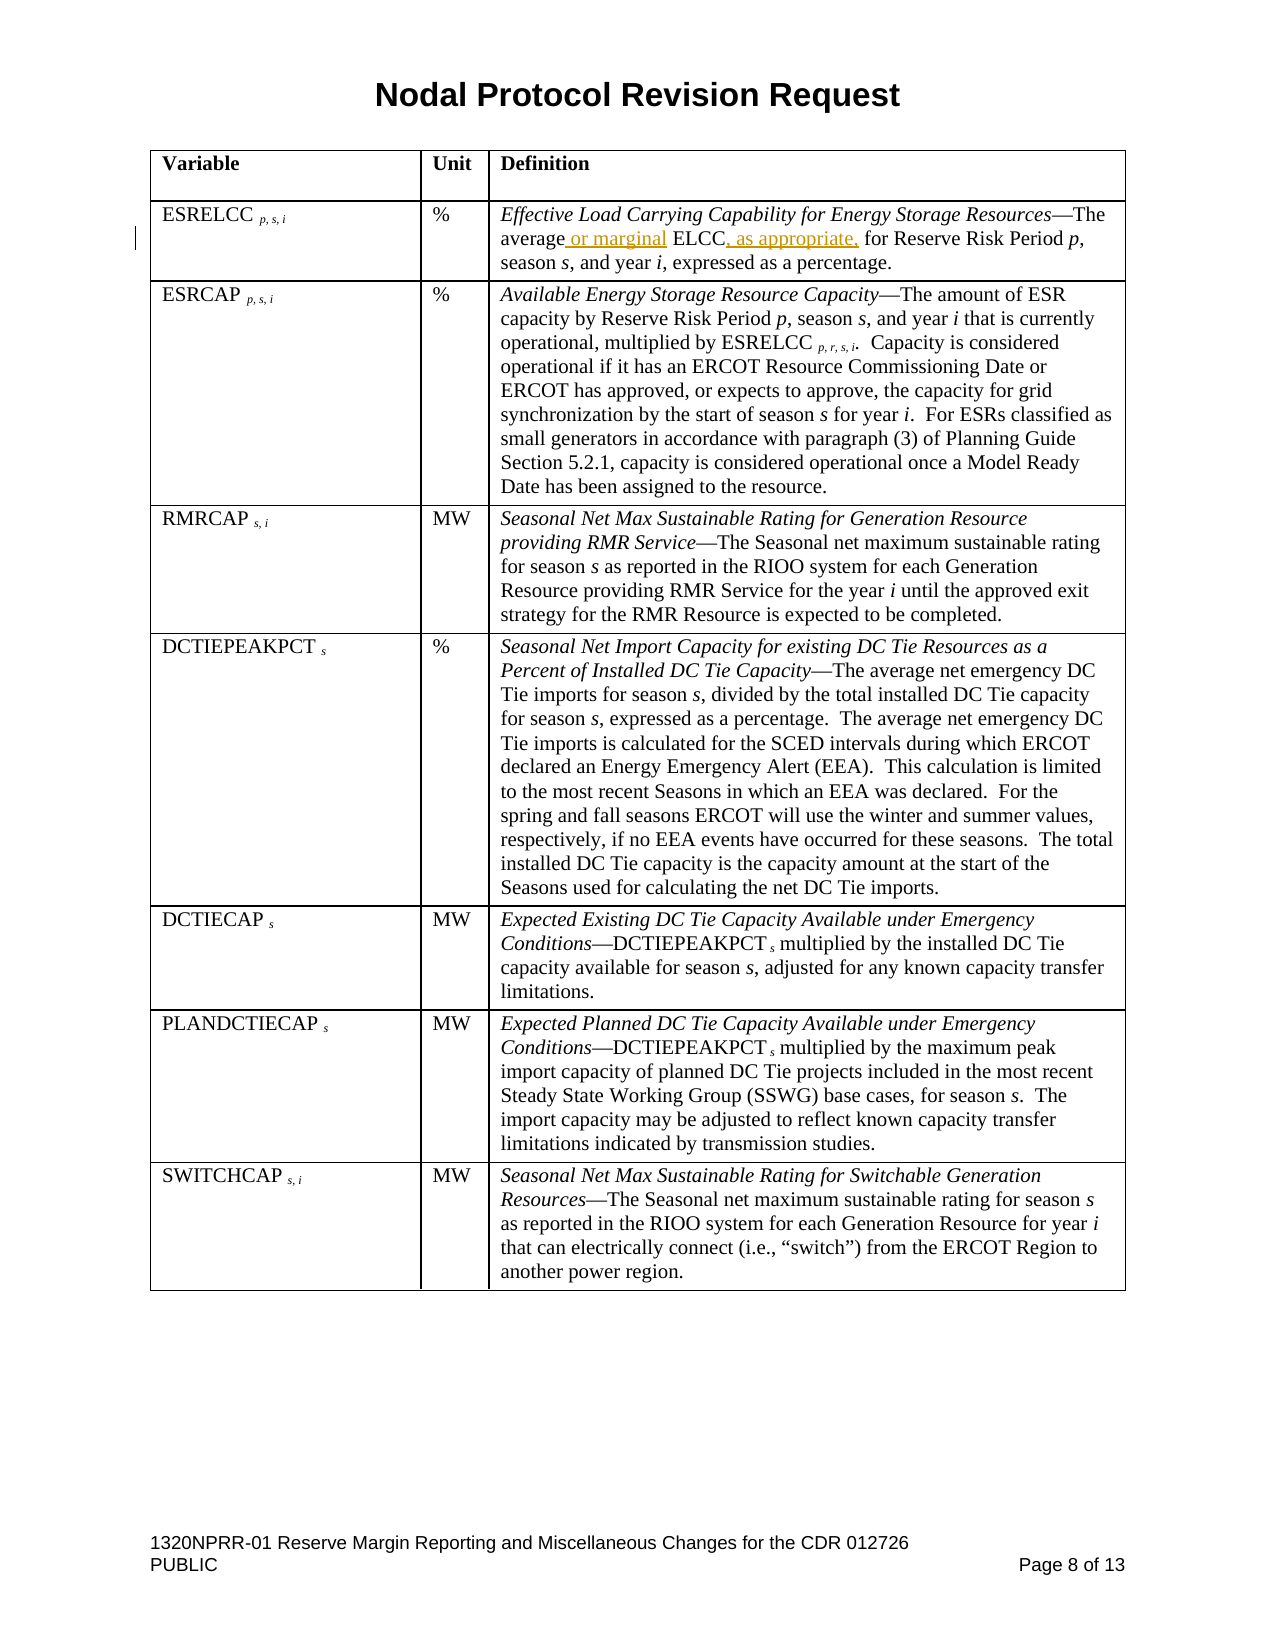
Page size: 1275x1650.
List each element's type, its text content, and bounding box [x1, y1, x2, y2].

table_cell DCTIEPEAKPCT s [151, 634, 420, 905]
table_cell PLANDCTIECAP s [151, 1011, 420, 1161]
table_cell Seasonal Net Import Capacity for existing DC Tie Resources as a Percent of Installed DC Tie Capacity—The average net emergency DC Tie imports for season s, divided by the total installed DC Tie capacity for season s, expressed as a percentage. The average net emergency DC Tie imports is calculated for the SCED intervals during which ERCOT declared an Energy Emergency Alert (EEA). This calculation is limited to the most recent Seasons in which an EEA was declared. For the spring and fall seasons ERCOT will use the winter and summer values, respectively, if no EEA events have occurred for these seasons. The total installed DC Tie capacity is the capacity amount at the start of the Seasons used for calculating the net DC Tie imports. [490, 634, 1125, 905]
table_cell % [422, 202, 488, 280]
table_cell DCTIECAP s [151, 907, 420, 1009]
table_cell ESRCAP p, s, i [151, 282, 420, 504]
table_cell RMRCAP s, i [151, 506, 420, 633]
table_cell % [422, 634, 488, 905]
table_header Variable [151, 151, 420, 200]
table_cell Expected Existing DC Tie Capacity Available under Emergency Conditions—DCTIEPEAKPCT s multiplied by the installed DC Tie capacity available for season s, adjusted for any known capacity transfer limitations. [490, 907, 1125, 1009]
table_cell Seasonal Net Max Sustainable Rating for Switchable Generation Resources—The Seasonal net maximum sustainable rating for season s as reported in the RIOO system for each Generation Resource for year i that can electrically connect (i.e., “switch”) from the ERCOT Region to another power region. [490, 1163, 1125, 1289]
table_cell Effective Load Carrying Capability for Energy Storage Resources—The average ELCC for Reserve Risk Period p, season s, and year i, expressed as a percentage. [490, 202, 1125, 280]
table_cell ESRELCC p, s, i [151, 202, 420, 280]
table_cell Available Energy Storage Resource Capacity—The amount of ESR capacity by Reserve Risk Period p, season s, and year i that is currently operational, multiplied by ESRELCC p, r, s, i. Capacity is considered operational if it has an ERCOT Resource Commissioning Date or ERCOT has approved, or expects to approve, the capacity for grid synchronization by the start of season s for year i. For ESRs classified as small generators in accordance with paragraph (3) of Planning Guide Section 5.2.1, capacity is considered operational once a Model Ready Date has been assigned to the resource. [490, 282, 1125, 504]
table_cell MW [422, 907, 488, 1009]
table_cell Expected Planned DC Tie Capacity Available under Emergency Conditions—DCTIEPEAKPCT s multiplied by the maximum peak import capacity of planned DC Tie projects included in the most recent Steady State Working Group (SSWG) base cases, for season s. The import capacity may be adjusted to reflect known capacity transfer limitations indicated by transmission studies. [490, 1011, 1125, 1161]
table_cell MW [422, 506, 488, 633]
table_header Unit [422, 151, 488, 200]
table_header Definition [490, 151, 1125, 200]
table_cell MW [422, 1011, 488, 1161]
table_cell % [422, 282, 488, 504]
table_cell Seasonal Net Max Sustainable Rating for Generation Resource providing RMR Service—The Seasonal net maximum sustainable rating for season s as reported in the RIOO system for each Generation Resource providing RMR Service for the year i until the approved exit strategy for the RMR Resource is expected to be completed. [490, 506, 1125, 633]
table_cell SWITCHCAP s, i [151, 1163, 420, 1289]
table_cell MW [422, 1163, 488, 1289]
